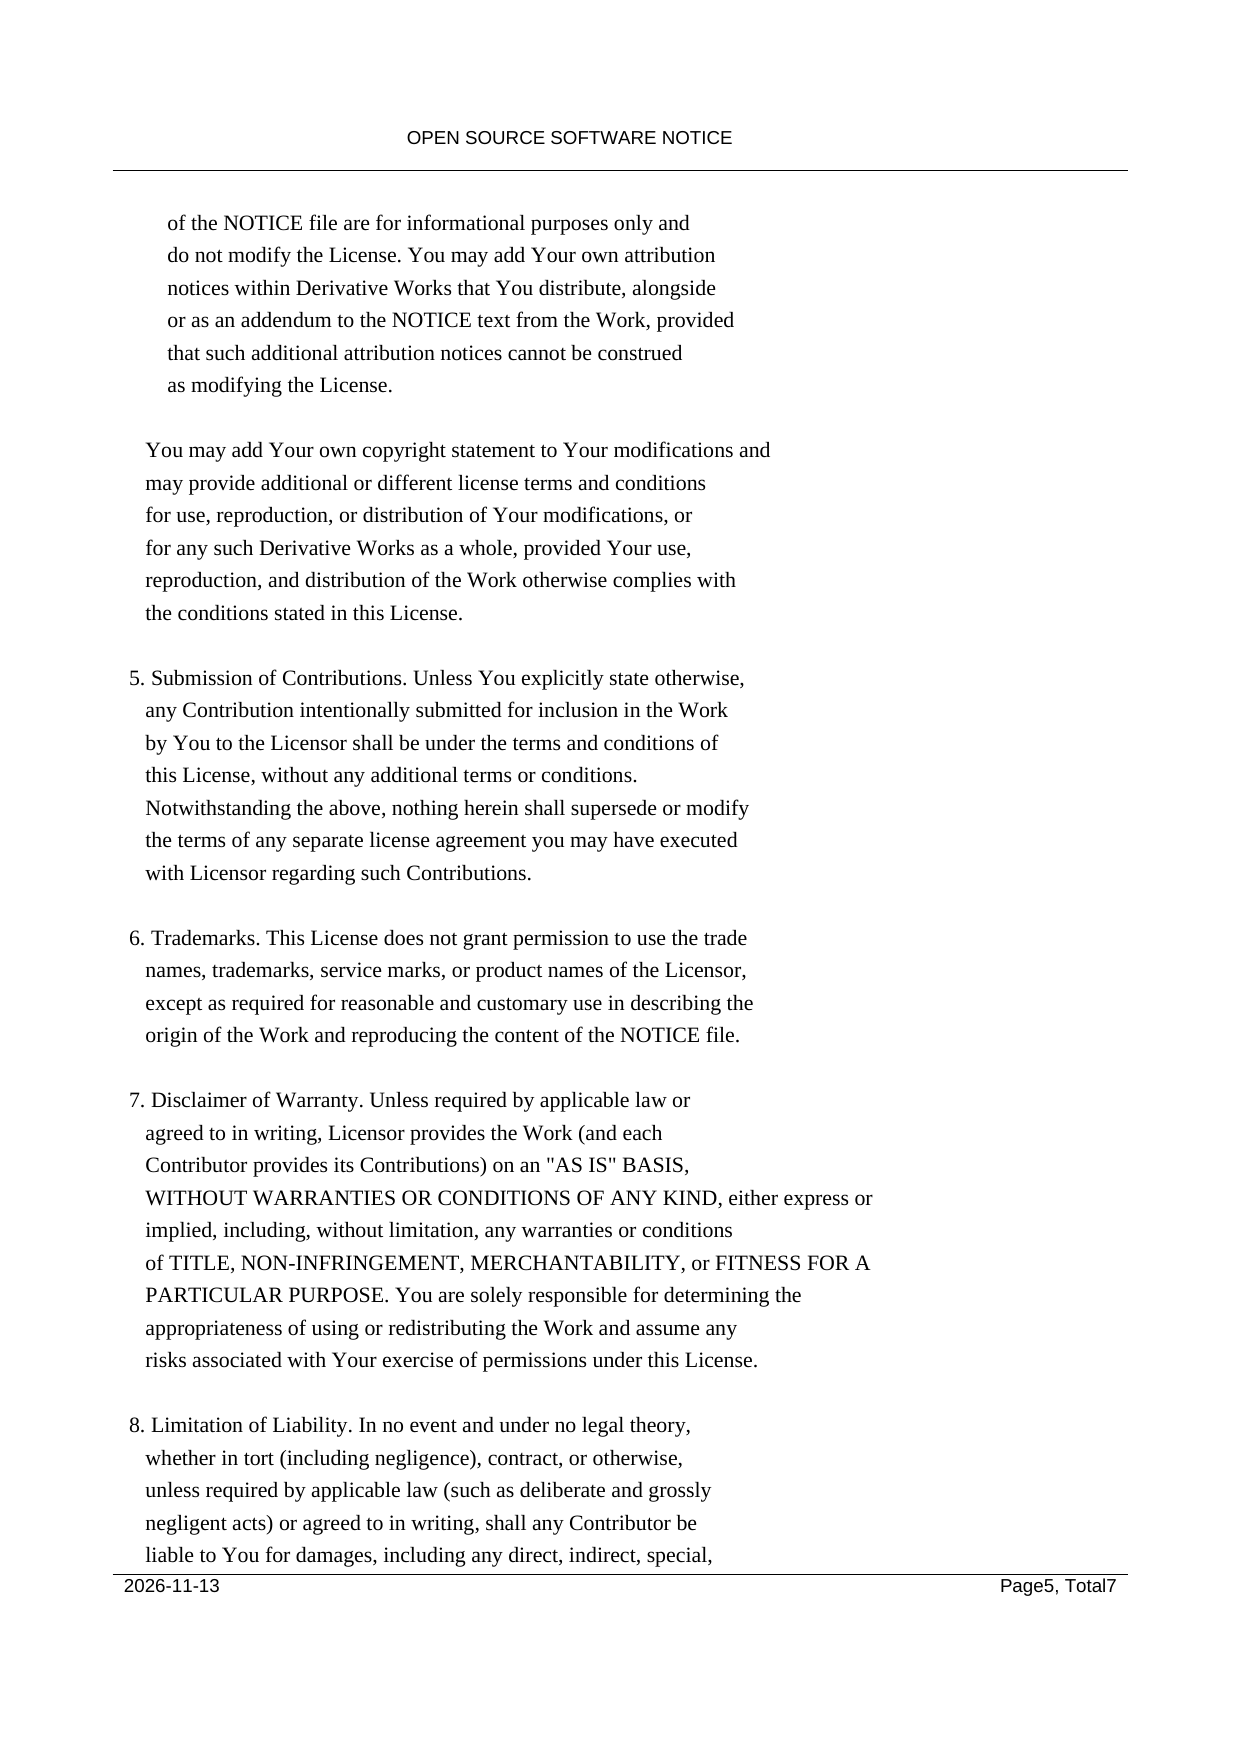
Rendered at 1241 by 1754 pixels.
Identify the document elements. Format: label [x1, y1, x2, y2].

text [112, 206, 1128, 1571]
